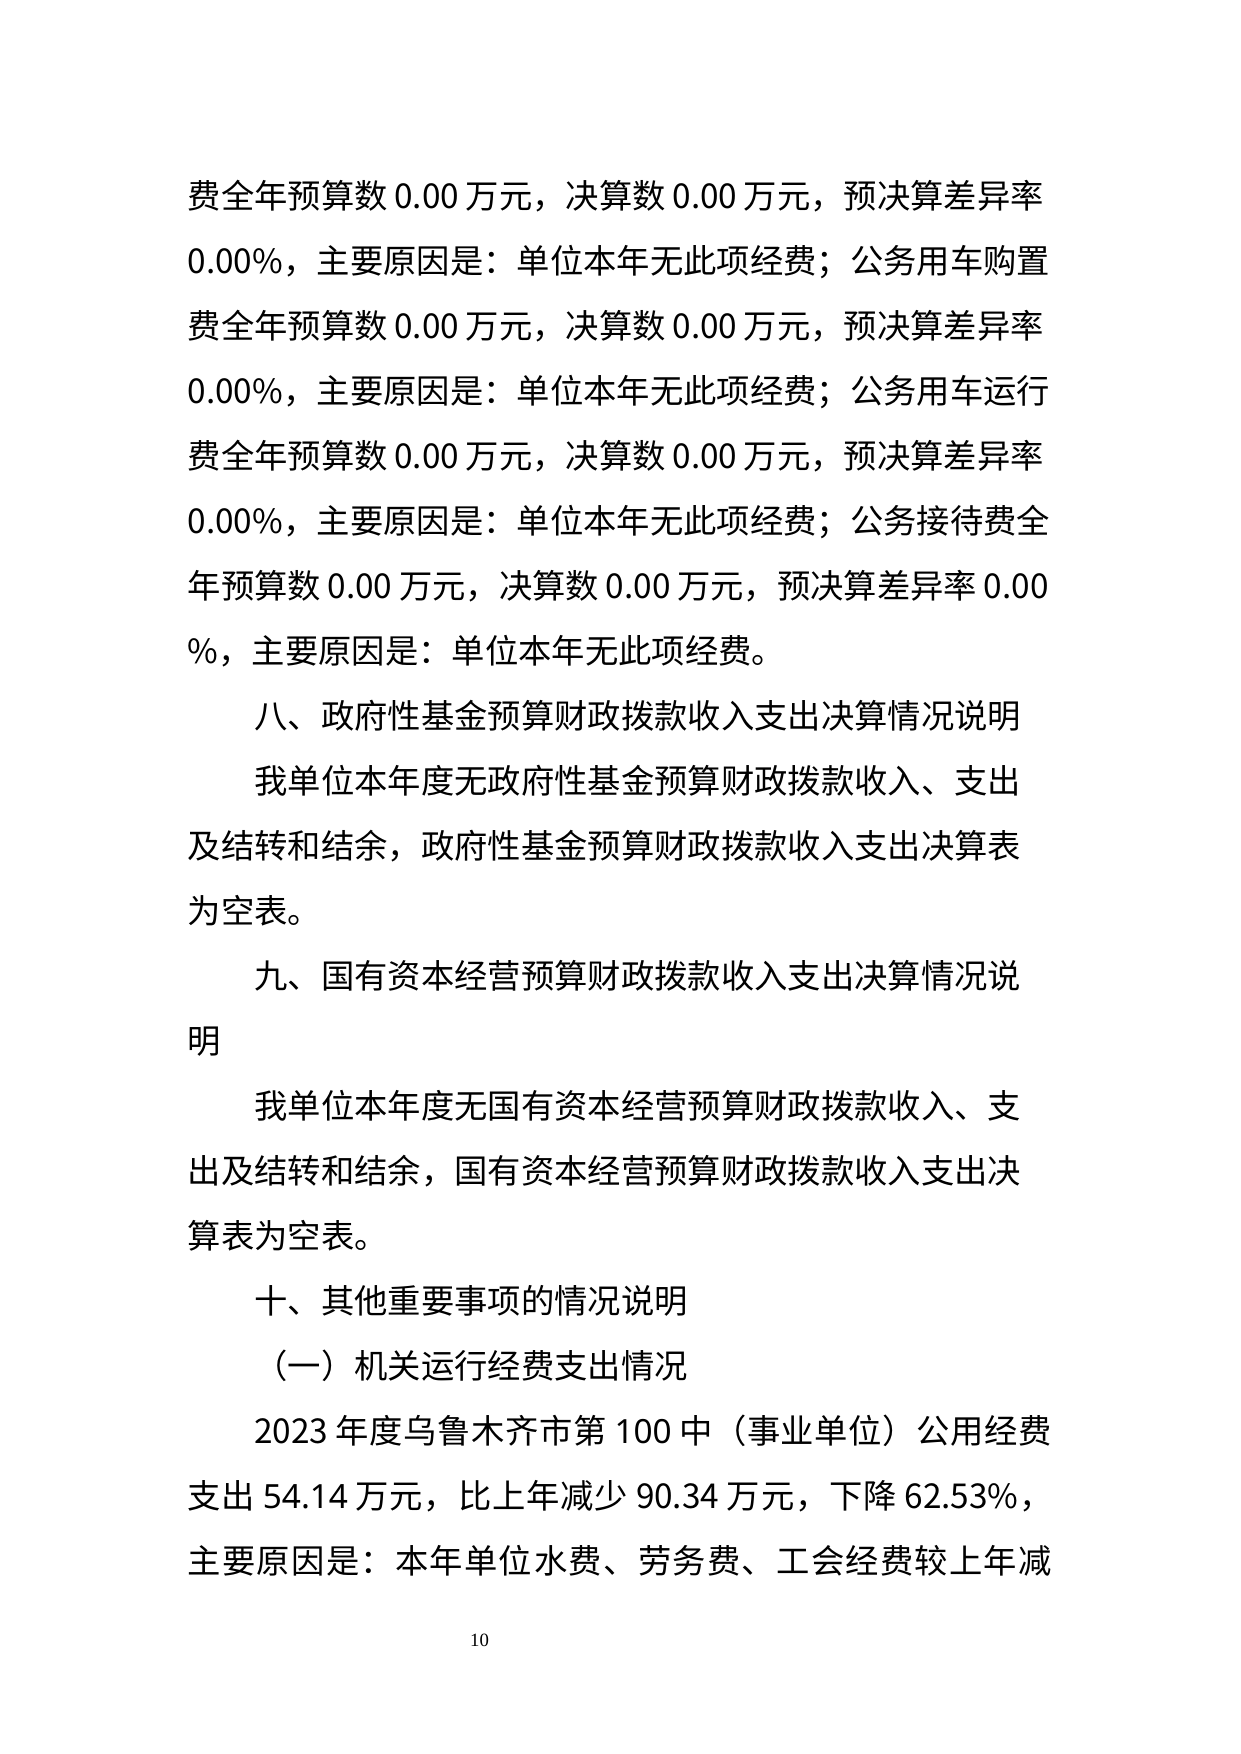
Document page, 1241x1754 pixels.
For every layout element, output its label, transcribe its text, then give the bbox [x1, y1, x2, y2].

text 我单位本年度无政府性基金预算财政拨款收入、支出及结转和结余，政府性基金预算财政拨款收入支出决算表为空表。 [187, 747, 1053, 942]
text 我单位本年度无国有资本经营预算财政拨款收入、支出及结转和结余，国有资本经营预算财政拨款收入支出决算表为空表。 [187, 1072, 1053, 1267]
text 八、政府性基金预算财政拨款收入支出决算情况说明 [187, 682, 1053, 747]
text 九、国有资本经营预算财政拨款收入支出决算情况说明 [187, 942, 1053, 1072]
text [187, 162, 1053, 682]
text （一）机关运行经费支出情况 [187, 1332, 1053, 1397]
text 十、其他重要事项的情况说明 [187, 1267, 1053, 1332]
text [187, 1397, 1053, 1592]
